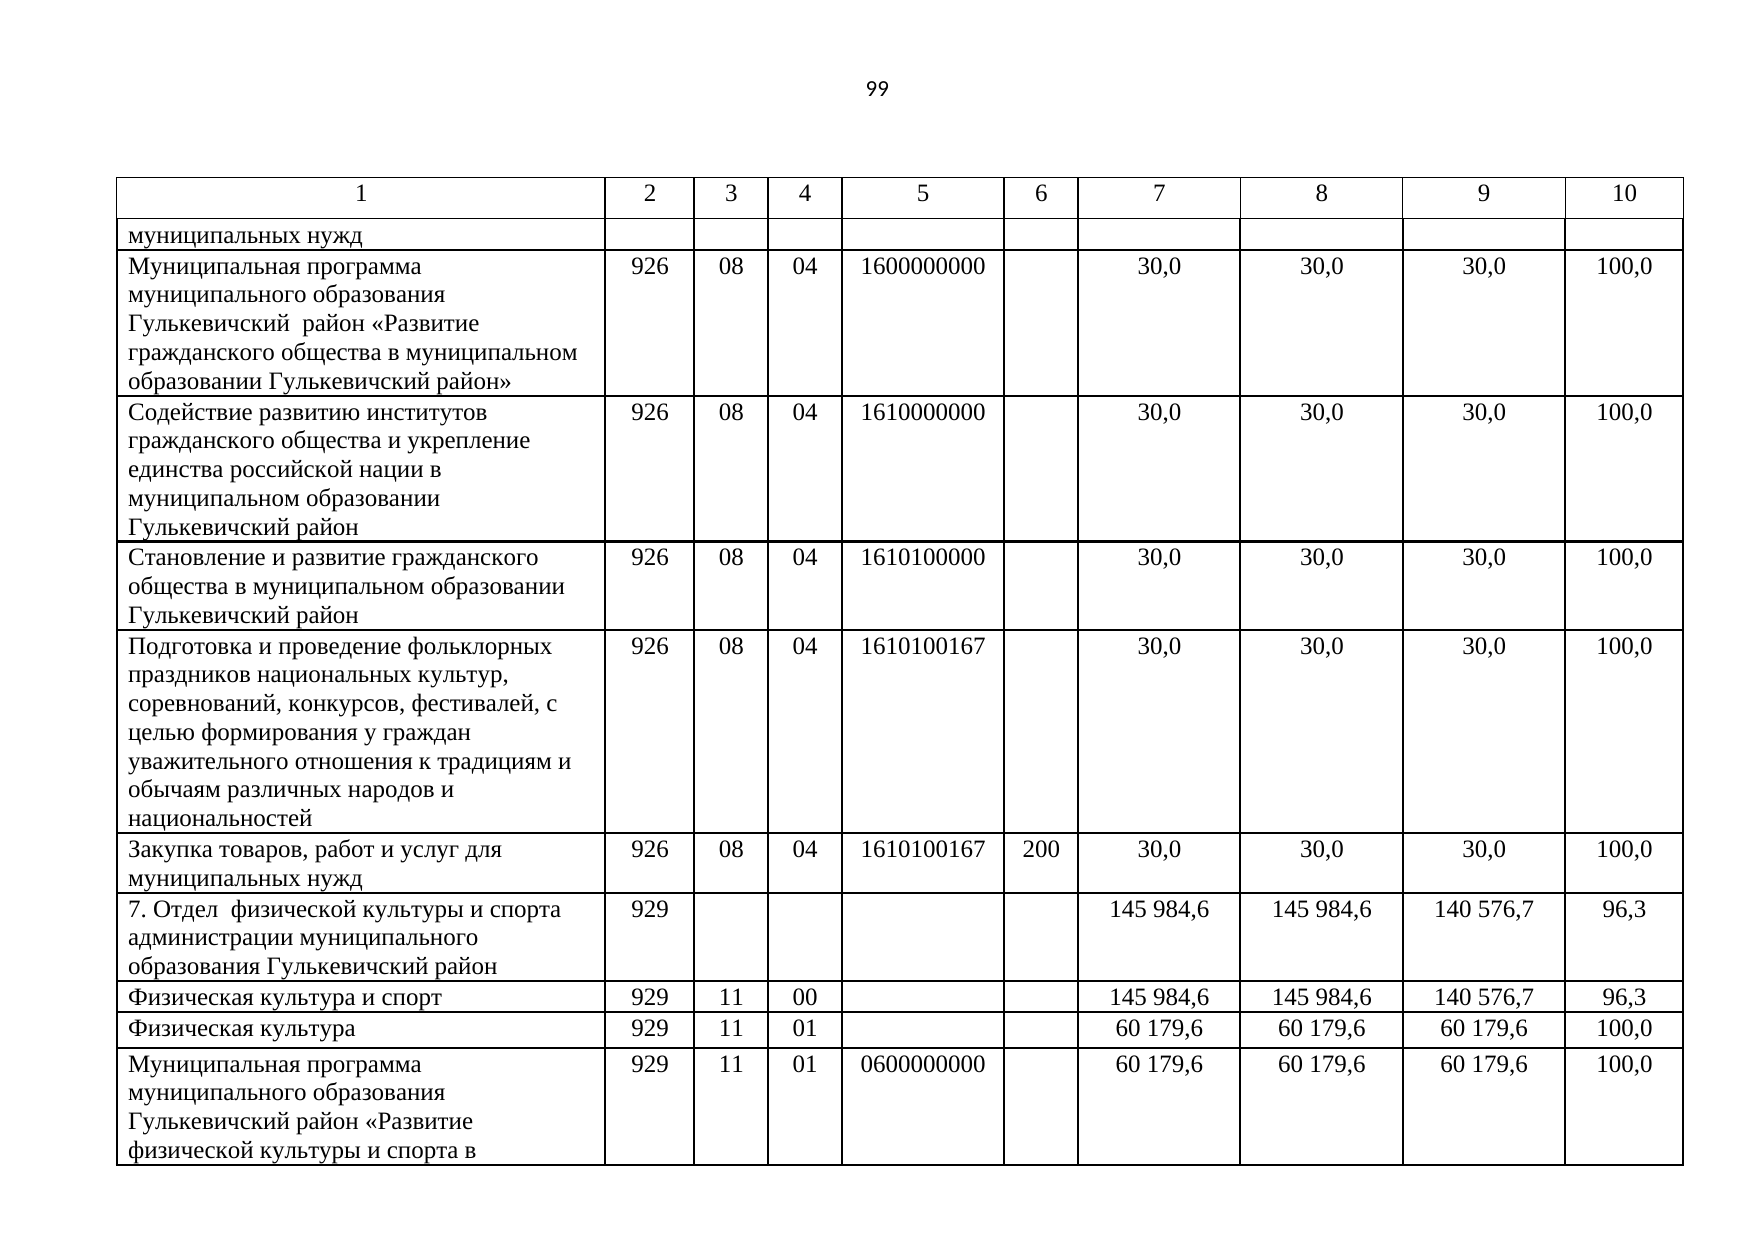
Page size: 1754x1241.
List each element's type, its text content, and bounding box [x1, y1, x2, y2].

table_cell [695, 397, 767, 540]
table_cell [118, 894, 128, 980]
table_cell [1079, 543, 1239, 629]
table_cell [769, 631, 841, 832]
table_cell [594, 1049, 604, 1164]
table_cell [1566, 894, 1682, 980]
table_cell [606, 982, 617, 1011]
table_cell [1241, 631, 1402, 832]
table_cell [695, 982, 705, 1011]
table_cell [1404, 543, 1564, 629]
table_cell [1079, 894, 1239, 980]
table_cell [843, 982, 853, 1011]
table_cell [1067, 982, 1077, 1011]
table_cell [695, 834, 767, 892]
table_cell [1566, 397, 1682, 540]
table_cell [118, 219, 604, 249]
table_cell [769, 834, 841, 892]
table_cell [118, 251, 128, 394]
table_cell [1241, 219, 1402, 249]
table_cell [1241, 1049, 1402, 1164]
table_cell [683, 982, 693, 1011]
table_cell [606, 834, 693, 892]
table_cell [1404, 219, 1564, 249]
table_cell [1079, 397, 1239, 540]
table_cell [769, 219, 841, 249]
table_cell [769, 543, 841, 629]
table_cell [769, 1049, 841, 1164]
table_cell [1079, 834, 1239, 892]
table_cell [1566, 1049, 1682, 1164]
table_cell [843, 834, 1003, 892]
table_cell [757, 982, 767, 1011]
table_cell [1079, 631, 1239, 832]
table_header 8 [1241, 178, 1402, 218]
table_header 7 [1079, 178, 1240, 218]
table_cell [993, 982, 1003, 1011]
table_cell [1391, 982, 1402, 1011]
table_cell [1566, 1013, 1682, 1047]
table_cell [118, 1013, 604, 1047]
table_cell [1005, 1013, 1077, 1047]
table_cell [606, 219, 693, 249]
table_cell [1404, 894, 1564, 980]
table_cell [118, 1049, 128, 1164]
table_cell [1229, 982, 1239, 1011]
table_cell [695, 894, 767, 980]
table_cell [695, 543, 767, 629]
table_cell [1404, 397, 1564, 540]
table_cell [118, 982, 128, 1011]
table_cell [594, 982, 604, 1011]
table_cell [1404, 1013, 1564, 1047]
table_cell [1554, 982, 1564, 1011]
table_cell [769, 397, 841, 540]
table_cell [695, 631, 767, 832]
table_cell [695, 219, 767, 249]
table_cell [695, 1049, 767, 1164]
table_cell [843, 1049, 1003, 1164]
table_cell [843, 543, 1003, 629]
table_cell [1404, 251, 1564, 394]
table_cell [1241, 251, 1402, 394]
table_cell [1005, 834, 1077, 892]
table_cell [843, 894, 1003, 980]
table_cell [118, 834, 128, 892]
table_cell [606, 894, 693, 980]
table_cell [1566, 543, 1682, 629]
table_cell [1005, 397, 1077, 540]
table_header 3 [695, 178, 767, 218]
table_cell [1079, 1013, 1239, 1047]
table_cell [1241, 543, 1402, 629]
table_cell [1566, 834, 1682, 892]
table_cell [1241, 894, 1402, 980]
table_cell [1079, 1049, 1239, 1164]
table_header 1 [117, 178, 604, 218]
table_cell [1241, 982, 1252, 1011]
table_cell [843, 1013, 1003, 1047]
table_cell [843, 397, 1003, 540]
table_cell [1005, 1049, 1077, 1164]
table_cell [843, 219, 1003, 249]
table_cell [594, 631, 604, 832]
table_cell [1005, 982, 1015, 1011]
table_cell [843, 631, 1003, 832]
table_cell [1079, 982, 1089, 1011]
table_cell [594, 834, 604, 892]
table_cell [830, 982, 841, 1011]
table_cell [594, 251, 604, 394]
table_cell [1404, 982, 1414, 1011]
table_header 6 [1005, 178, 1077, 218]
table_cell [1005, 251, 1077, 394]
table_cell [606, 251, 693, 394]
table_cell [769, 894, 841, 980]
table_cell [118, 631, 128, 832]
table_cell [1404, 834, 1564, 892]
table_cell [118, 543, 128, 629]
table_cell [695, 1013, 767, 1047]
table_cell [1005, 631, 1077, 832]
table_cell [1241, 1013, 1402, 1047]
table_header 9 [1403, 178, 1565, 218]
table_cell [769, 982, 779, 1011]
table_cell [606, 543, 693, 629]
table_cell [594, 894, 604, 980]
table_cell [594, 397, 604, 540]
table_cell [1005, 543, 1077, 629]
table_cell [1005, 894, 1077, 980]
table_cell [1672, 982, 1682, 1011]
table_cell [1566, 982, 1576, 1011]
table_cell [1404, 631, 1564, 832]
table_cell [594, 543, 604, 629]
table_header 5 [843, 178, 1003, 218]
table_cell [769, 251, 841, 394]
table_header 2 [606, 178, 693, 218]
table_header 10 [1566, 178, 1683, 218]
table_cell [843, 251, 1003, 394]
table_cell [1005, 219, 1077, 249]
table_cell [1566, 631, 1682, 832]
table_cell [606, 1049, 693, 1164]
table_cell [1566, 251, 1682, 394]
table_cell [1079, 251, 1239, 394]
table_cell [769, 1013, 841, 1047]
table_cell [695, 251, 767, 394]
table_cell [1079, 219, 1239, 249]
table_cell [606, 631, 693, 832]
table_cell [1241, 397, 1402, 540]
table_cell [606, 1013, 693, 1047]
table_header 4 [769, 178, 841, 218]
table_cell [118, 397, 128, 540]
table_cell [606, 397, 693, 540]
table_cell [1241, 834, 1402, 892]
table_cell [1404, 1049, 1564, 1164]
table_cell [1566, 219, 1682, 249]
